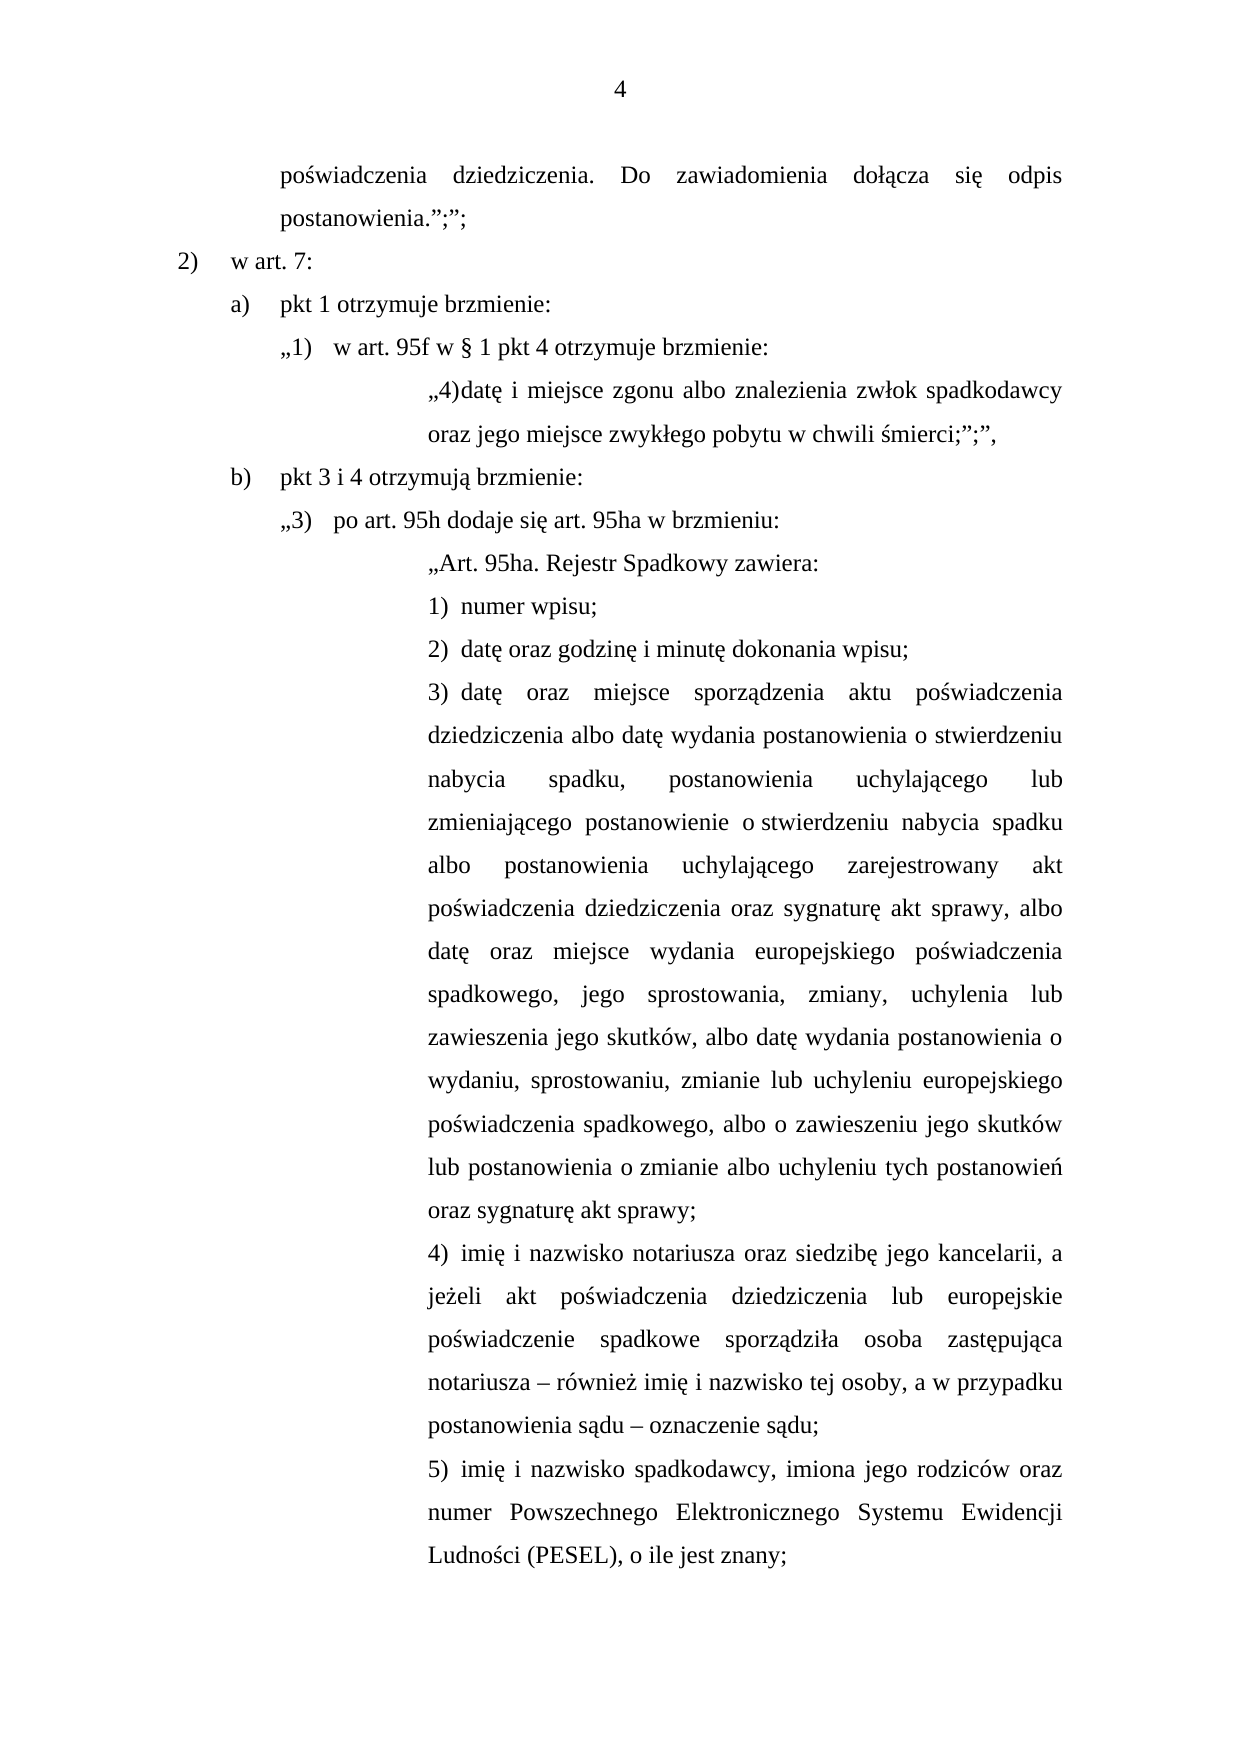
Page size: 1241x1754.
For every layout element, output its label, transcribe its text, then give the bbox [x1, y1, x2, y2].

text 5) imię i nazwisko spadkodawcy, imiona jego rodziców oraz numer Powszechnego Elektronicznego Systemu Ewidencji Ludności (PESEL), o ile jest znany; [428, 1454, 1063, 1569]
text a) pkt 1 otrzymuje brzmienie: [230, 289, 1063, 318]
text „4) datę i miejsce zgonu albo znalezienia zwłok spadkodawcy oraz jego miejsce zwykłego pobytu w chwili śmierci;”;”, [428, 376, 1063, 447]
text 2) w art. 7: [177, 246, 1063, 275]
text „Art. 95ha. Rejestr Spadkowy zawiera: [374, 548, 1063, 577]
text 1) numer wpisu; [428, 591, 1063, 620]
text 3) datę oraz miejsce sporządzenia aktu poświadczenia dziedziczenia albo datę wydania postanowienia o stwierdzeniu nabycia spadku, postanowienia uchylającego lub zmieniającego postanowienie o stwierdzeniu nabycia spadku albo postanowienia uchylającego zarejestrowany akt poświadczenia dziedziczenia oraz sygnaturę akt sprawy, albo datę oraz miejsce wydania europejskiego poświadczenia spadkowego, jego sprostowania, zmiany, uchylenia lub zawieszenia jego skutków, albo datę wydania postanowienia o wydaniu, sprostowaniu, zmianie lub uchyleniu europejskiego poświadczenia spadkowego, albo o zawieszeniu jego skutków lub postanowienia o zmianie albo uchyleniu tych postanowień oraz sygnaturę akt sprawy; [428, 677, 1063, 1224]
text 4) imię i nazwisko notariusza oraz siedzibę jego kancelarii, a jeżeli akt poświadczenia dziedziczenia lub europejskie poświadczenie spadkowe sporządziła osoba zastępująca notariusza – również imię i nazwisko tej osoby, a w przypadku postanowienia sądu – oznaczenie sądu; [428, 1238, 1063, 1439]
text „3) po art. 95h dodaje się art. 95ha w brzmieniu: [280, 505, 1063, 534]
text 2) datę oraz godzinę i minutę dokonania wpisu; [428, 634, 1063, 663]
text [280, 160, 1063, 232]
text b) pkt 3 i 4 otrzymują brzmienie: [230, 462, 1063, 491]
text „1) w art. 95f w § 1 pkt 4 otrzymuje brzmienie: [280, 332, 1063, 361]
